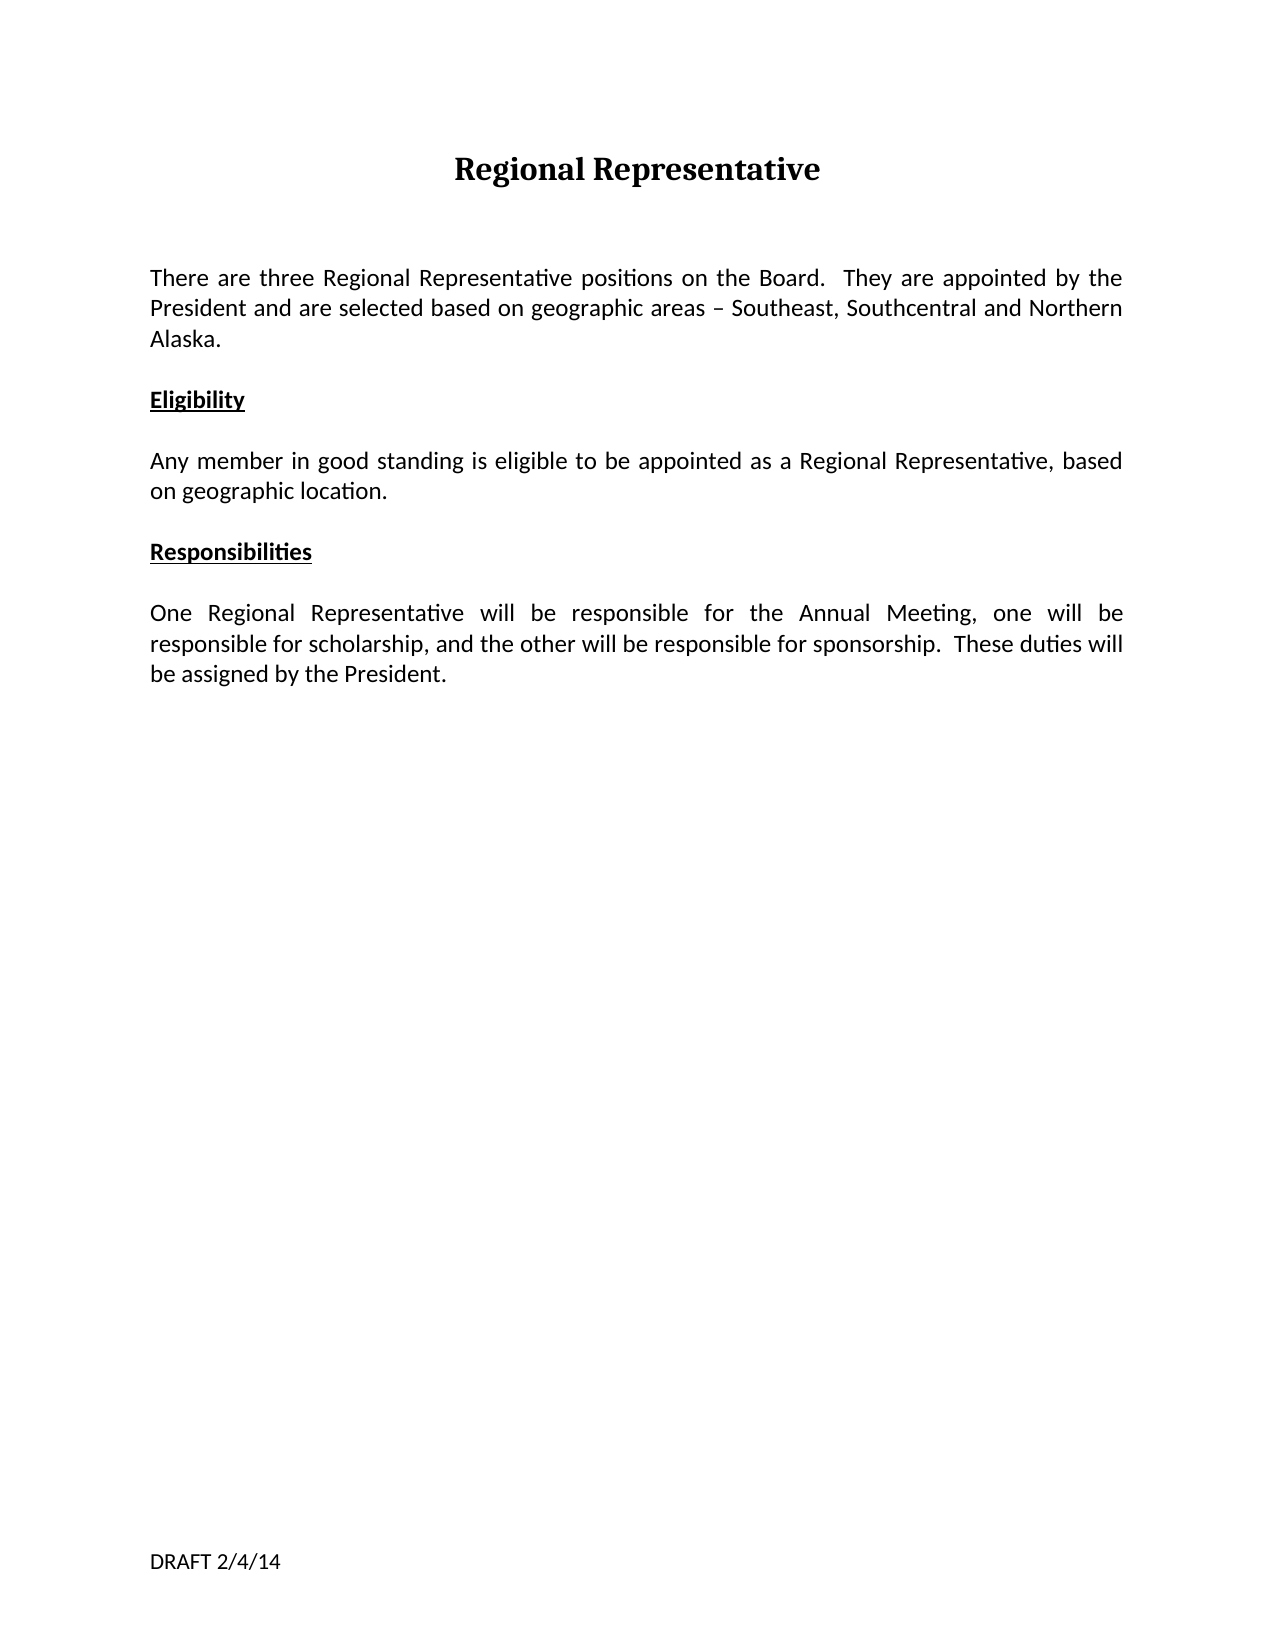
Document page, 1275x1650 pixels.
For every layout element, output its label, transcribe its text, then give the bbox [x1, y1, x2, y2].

text Eligibility [150, 384, 1125, 414]
text There are three Regional Representative positions on the Board. They are appointed by the President and are selected based on geographic areas – Southeast, Southcentral and Northern Alaska. [150, 262, 1125, 353]
text Responsibilities [150, 537, 1125, 567]
text One Regional Representative will be responsible for the Annual Meeting, one will be responsible for scholarship, and the other will be responsible for sponsorship. These duties will be assigned by the President. [150, 598, 1125, 689]
text Any member in good standing is eligible to be appointed as a Regional Representative, based on geographic location. [150, 445, 1125, 506]
text Regional Representative [150, 150, 1125, 188]
